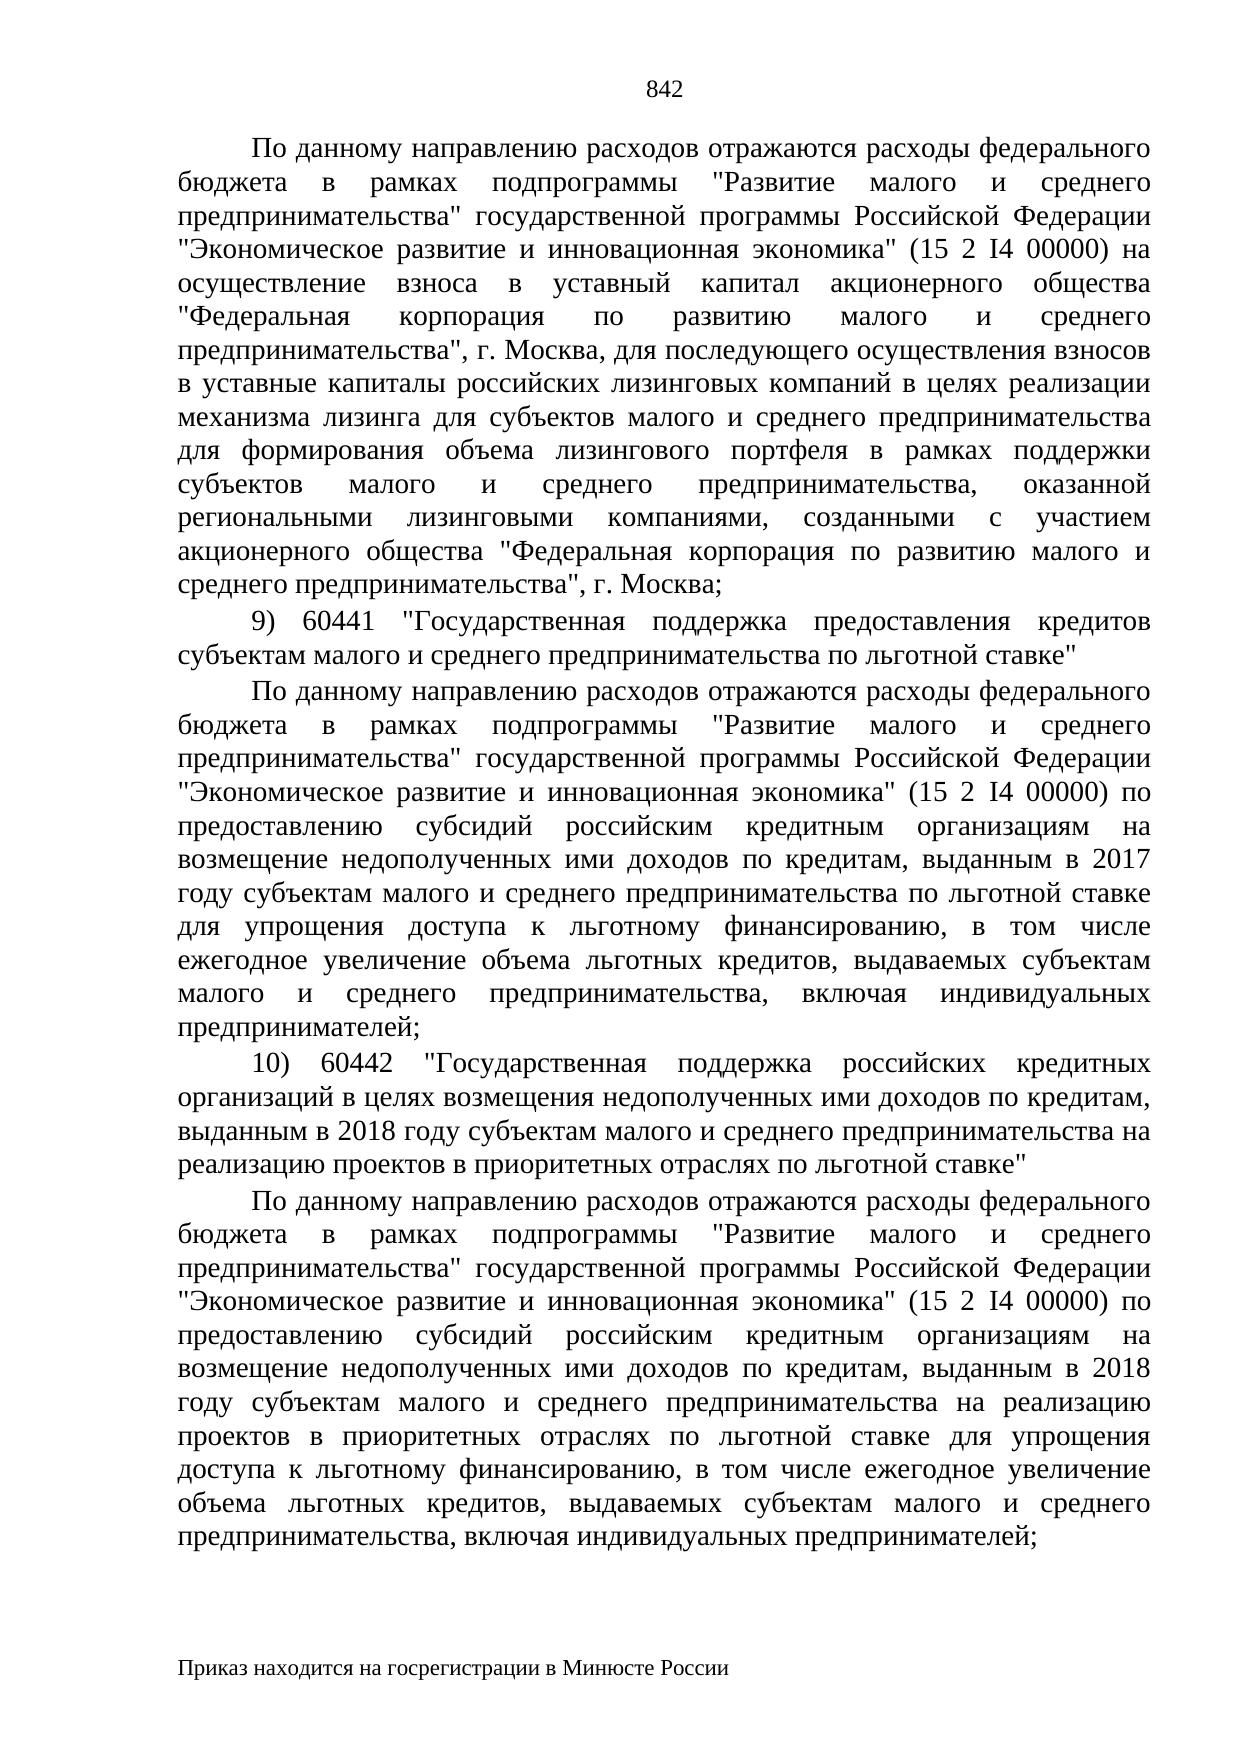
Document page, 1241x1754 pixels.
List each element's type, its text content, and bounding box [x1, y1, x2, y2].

text По данному направлению расходов отражаются расходы федерального бюджета в рамках подпрограммы "Развитие малого и среднего предпринимательства" государственной программы Российской Федерации "Экономическое развитие и инновационная экономика" (15 2 I4 00000) по предоставлению субсидий российским кредитным организациям на возмещение недополученных ими доходов по кредитам, выданным в 2017 году субъектам малого и среднего предпринимательства по льготной ставке для упрощения доступа к льготному финансированию, в том числе ежегодное увеличение объема льготных кредитов, выдаваемых субъектам малого и среднего предпринимательства, включая индивидуальных предпринимателей; [177, 673, 1152, 1042]
text 10) 60442 "Государственная поддержка российских кредитных организаций в целях возмещения недополученных ими доходов по кредитам, выданным в 2018 году субъектам малого и среднего предпринимательства на реализацию проектов в приоритетных отраслях по льготной ставке" [177, 1046, 1152, 1180]
text 9) 60441 "Государственная поддержка предоставления кредитов субъектам малого и среднего предпринимательства по льготной ставке" [177, 603, 1152, 670]
text По данному направлению расходов отражаются расходы федерального бюджета в рамках подпрограммы "Развитие малого и среднего предпринимательства" государственной программы Российской Федерации "Экономическое развитие и инновационная экономика" (15 2 I4 00000) на осуществление взноса в уставный капитал акционерного общества "Федеральная корпорация по развитию малого и среднего предпринимательства", г. Москва, для последующего осуществления взносов в уставные капиталы российских лизинговых компаний в целях реализации механизма лизинга для субъектов малого и среднего предпринимательства для формирования объема лизингового портфеля в рамках поддержки субъектов малого и среднего предпринимательства, оказанной региональными лизинговыми компаниями, созданными с участием акционерного общества "Федеральная корпорация по развитию малого и среднего предпринимательства", г. Москва; [177, 131, 1152, 600]
text По данному направлению расходов отражаются расходы федерального бюджета в рамках подпрограммы "Развитие малого и среднего предпринимательства" государственной программы Российской Федерации "Экономическое развитие и инновационная экономика" (15 2 I4 00000) по предоставлению субсидий российским кредитным организациям на возмещение недополученных ими доходов по кредитам, выданным в 2018 году субъектам малого и среднего предпринимательства на реализацию проектов в приоритетных отраслях по льготной ставке для упрощения доступа к льготному финансированию, в том числе ежегодное увеличение объема льготных кредитов, выдаваемых субъектам малого и среднего предпринимательства, включая индивидуальных предпринимателей; [177, 1183, 1152, 1552]
